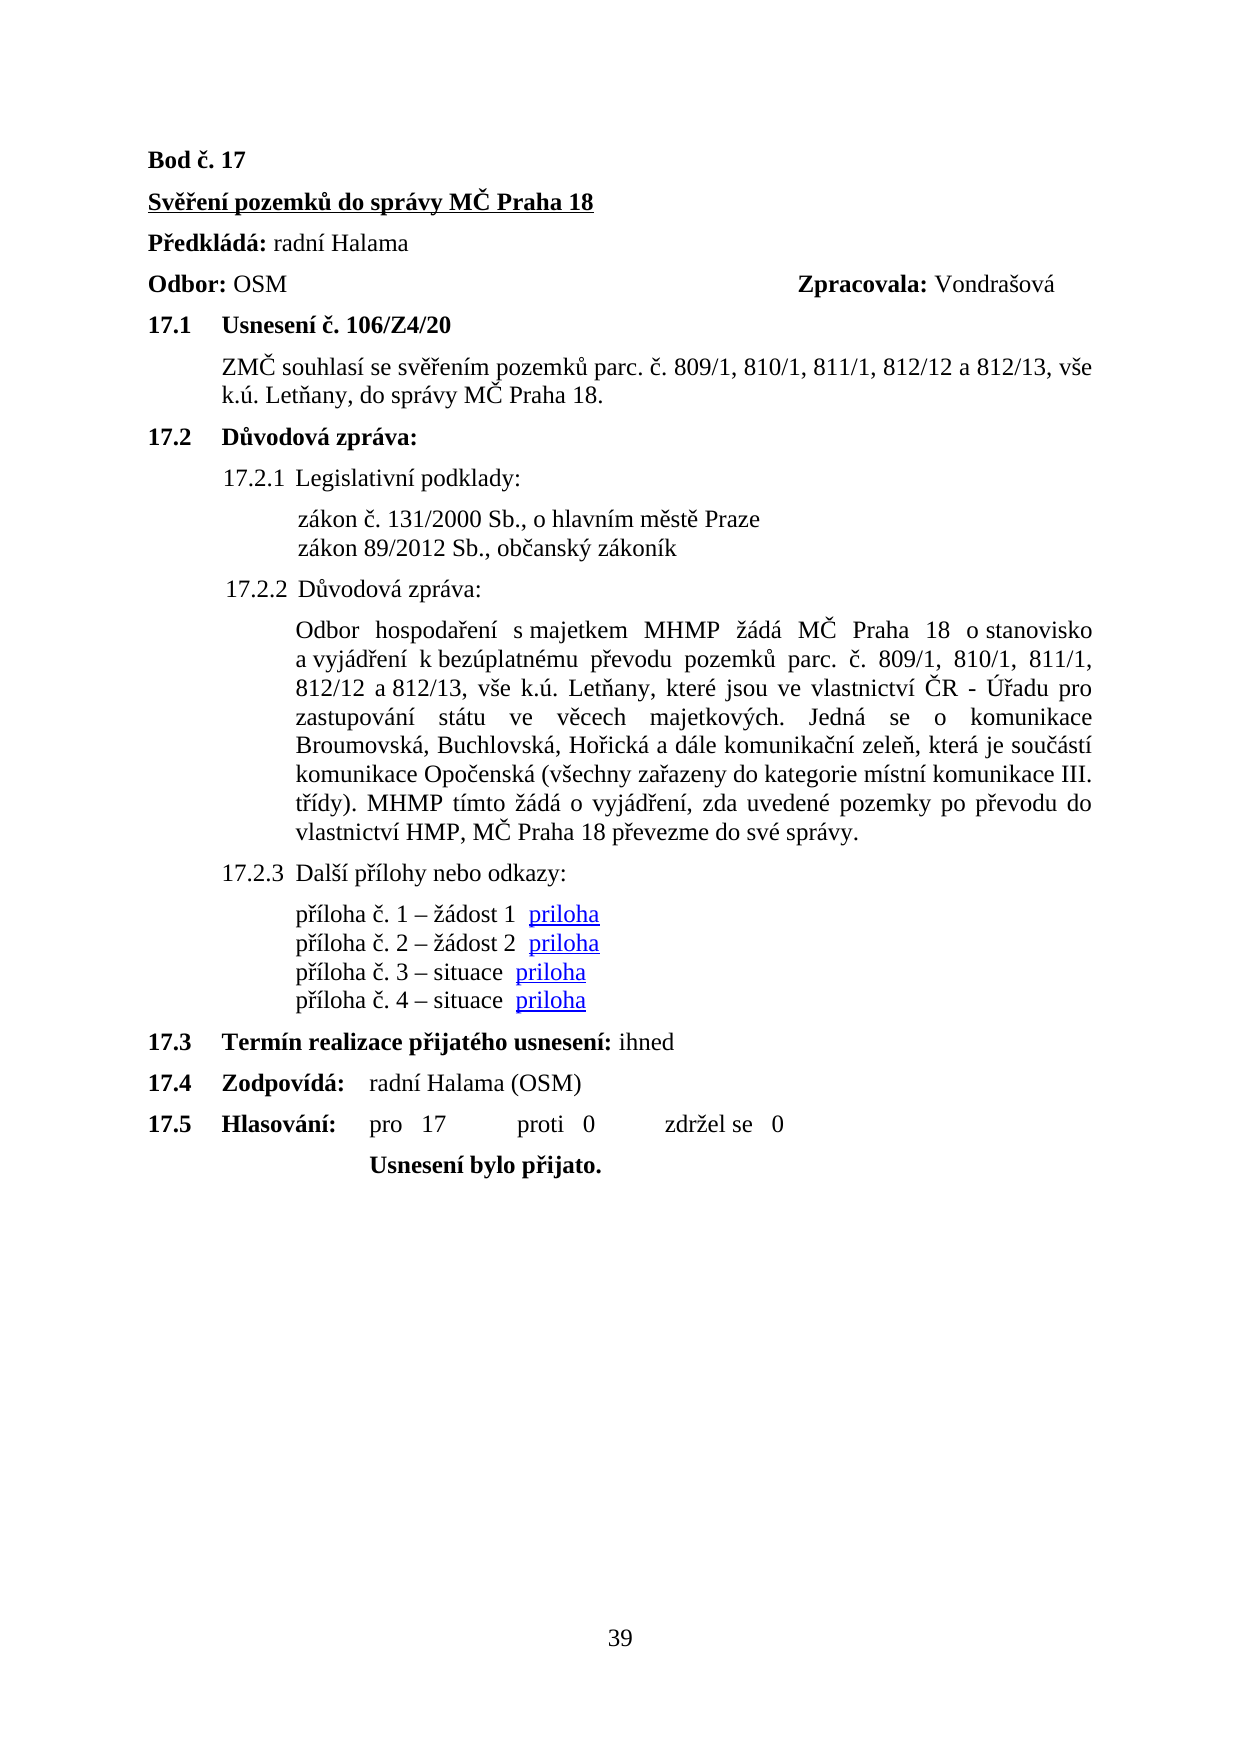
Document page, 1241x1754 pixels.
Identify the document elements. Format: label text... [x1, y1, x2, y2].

text zákon č. 131/2000 Sb., o hlavním městě Praze [298, 504, 1093, 533]
text příloha č. 3 – situace priloha [177, 957, 1093, 985]
text 17.4 Zodpovídá: radní Halama (OSM) [148, 1068, 1093, 1097]
subtitle Předkládá: radní Halama [148, 228, 1093, 257]
subtitle Svěření pozemků do správy MČ Praha 18 [148, 187, 1093, 215]
text ZMČ souhlasí se svěřením pozemků parc. č. 809/1, 810/1, 811/1, 812/12 a 812/13, vše k.ú. Letňany, do správy MČ Praha 18. [221, 352, 1093, 409]
text 17.5 Hlasování: pro 17 proti 0 zdržel se 0 [148, 1109, 1093, 1138]
text zákon 89/2012 Sb., občanský zákoník [298, 533, 1093, 562]
text 17.3 Termín realizace přijatého usnesení: ihned [148, 1027, 1093, 1055]
text Odbor: OSM Zpracovala: Vondrašová [148, 269, 1093, 298]
text Usnesení bylo přijato. [369, 1150, 1093, 1179]
text 17.2.2 Důvodová zpráva: [225, 574, 1093, 603]
text Odbor hospodaření s majetkem MHMP žádá MČ Praha 18 o stanovisko a vyjádření k bezúplatnému převodu pozemků parc. č. 809/1, 810/1, 811/1, 812/12 a 812/13, vše k.ú. Letňany, které jsou ve vlastnictví ČR - Úřadu pro zastupování státu ve věcech majetkových. Jedná se o komunikace Broumovská, Buchlovská, Hořická a dále komunikační zeleň, která je součástí komunikace Opočenská (všechny zařazeny do kategorie místní komunikace III. třídy). MHMP tímto žádá o vyjádření, zda uvedené pozemky po převodu do vlastnictví HMP, MČ Praha 18 převezme do své správy. [295, 615, 1093, 845]
text 17.2.3 Další přílohy nebo odkazy: [177, 858, 1093, 887]
text příloha č. 1 – žádost 1 priloha [177, 899, 1093, 928]
subtitle Bod č. 17 [148, 145, 1093, 174]
text příloha č. 4 – situace priloha [177, 985, 1093, 1014]
text 17.2.1 Legislativní podklady: [223, 463, 1093, 492]
text 17.2 Důvodová zpráva: [148, 422, 1093, 450]
text 17.1 Usnesení č. 106/Z4/20 [148, 310, 1093, 339]
text příloha č. 2 – žádost 2 priloha [177, 928, 1093, 957]
